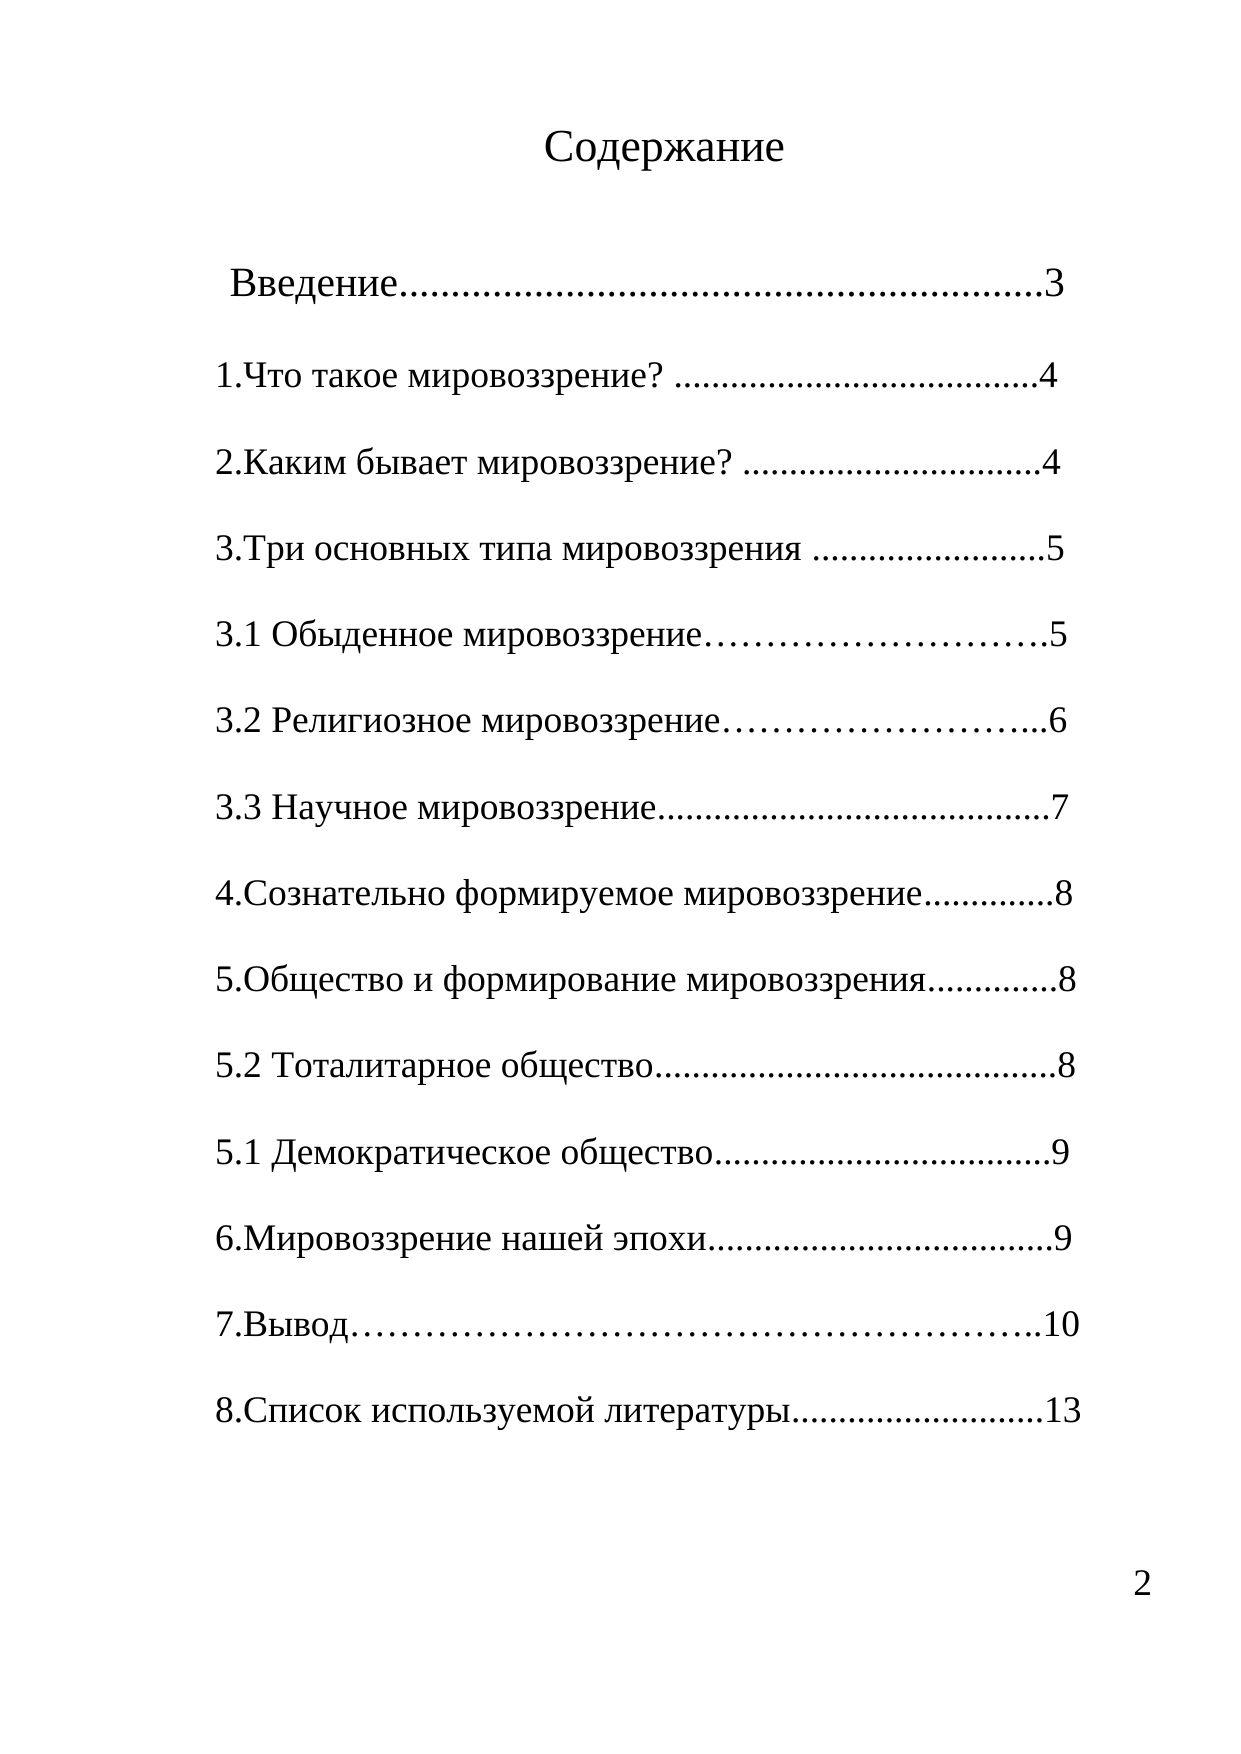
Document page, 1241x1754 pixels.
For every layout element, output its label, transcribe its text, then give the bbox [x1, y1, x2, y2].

text 8.Список используемой литературы...........................13 [215, 1388, 1152, 1431]
text Содержание [177, 118, 1152, 171]
text 2.Каким бывает мировоззрение? ................................4 [177, 439, 1152, 482]
text 7.Вывод………………………………………………..10 [215, 1302, 1152, 1345]
text 6.Мировоззрение нашей эпохи.....................................9 [177, 1215, 1152, 1258]
text 5.Общество и формирование мировоззрения..............8 [215, 957, 1152, 1000]
text 2 [215, 1560, 1152, 1603]
text 3.Три основных типа мировоззрения .........................5 [215, 525, 1152, 568]
text 3.1 Обыденное мировоззрение……………………….5 [215, 612, 1152, 655]
text 3.2 Религиозное мировоззрение……………………...6 [215, 698, 1152, 741]
text Введение..............................................................3 [177, 257, 1152, 305]
text 4.Сознательно формируемое мировоззрение..............8 [215, 870, 1152, 913]
text 5.1 Демократическое общество....................................9 [177, 1129, 1152, 1172]
text 1.Что такое мировоззрение? .......................................4 [177, 353, 1152, 396]
text 5.2 Тоталитарное общество...........................................8 [215, 1043, 1152, 1086]
text 3.3 Научное мировоззрение..........................................7 [215, 784, 1152, 827]
